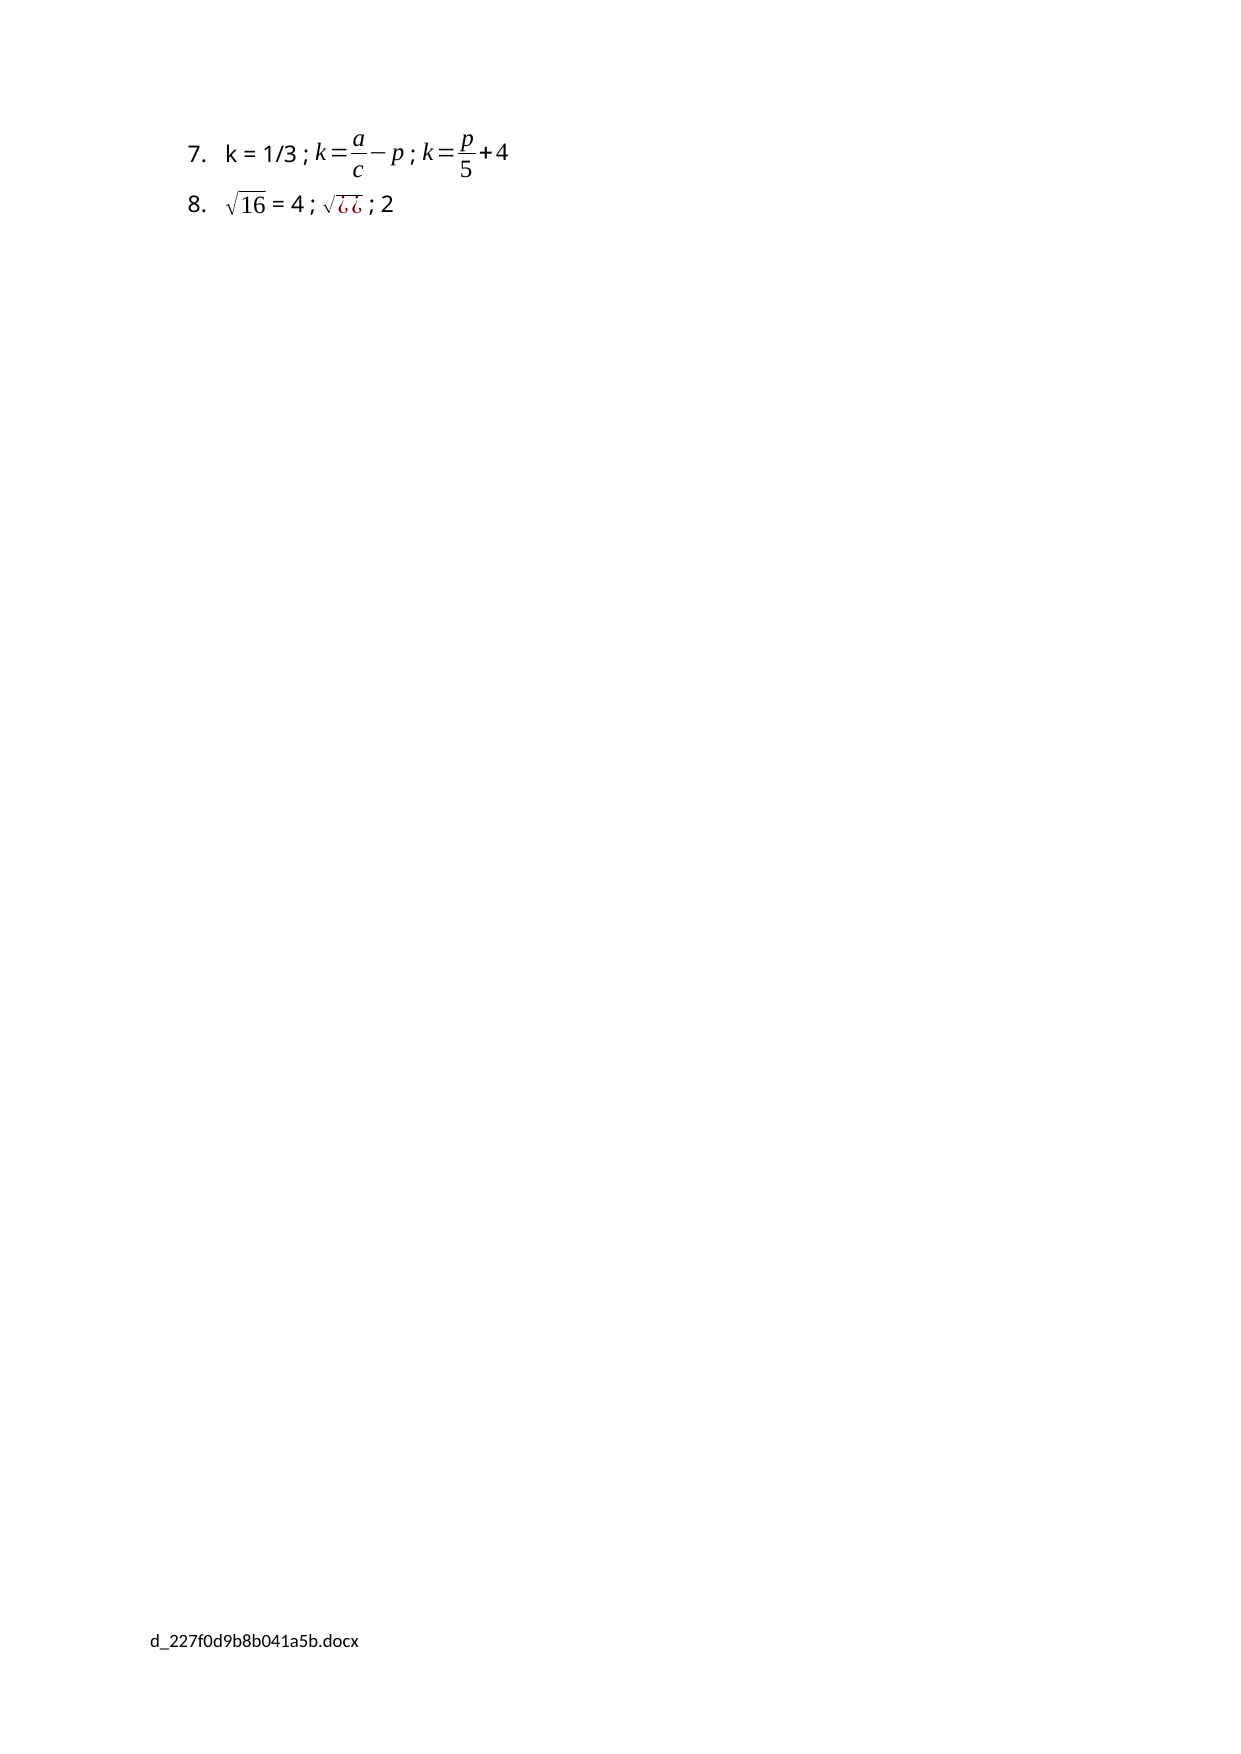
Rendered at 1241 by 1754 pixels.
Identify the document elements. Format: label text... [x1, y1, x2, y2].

list k = 1/3 ; ; [187, 124, 1090, 183]
list = 4 ; ; 2 [187, 188, 1090, 219]
